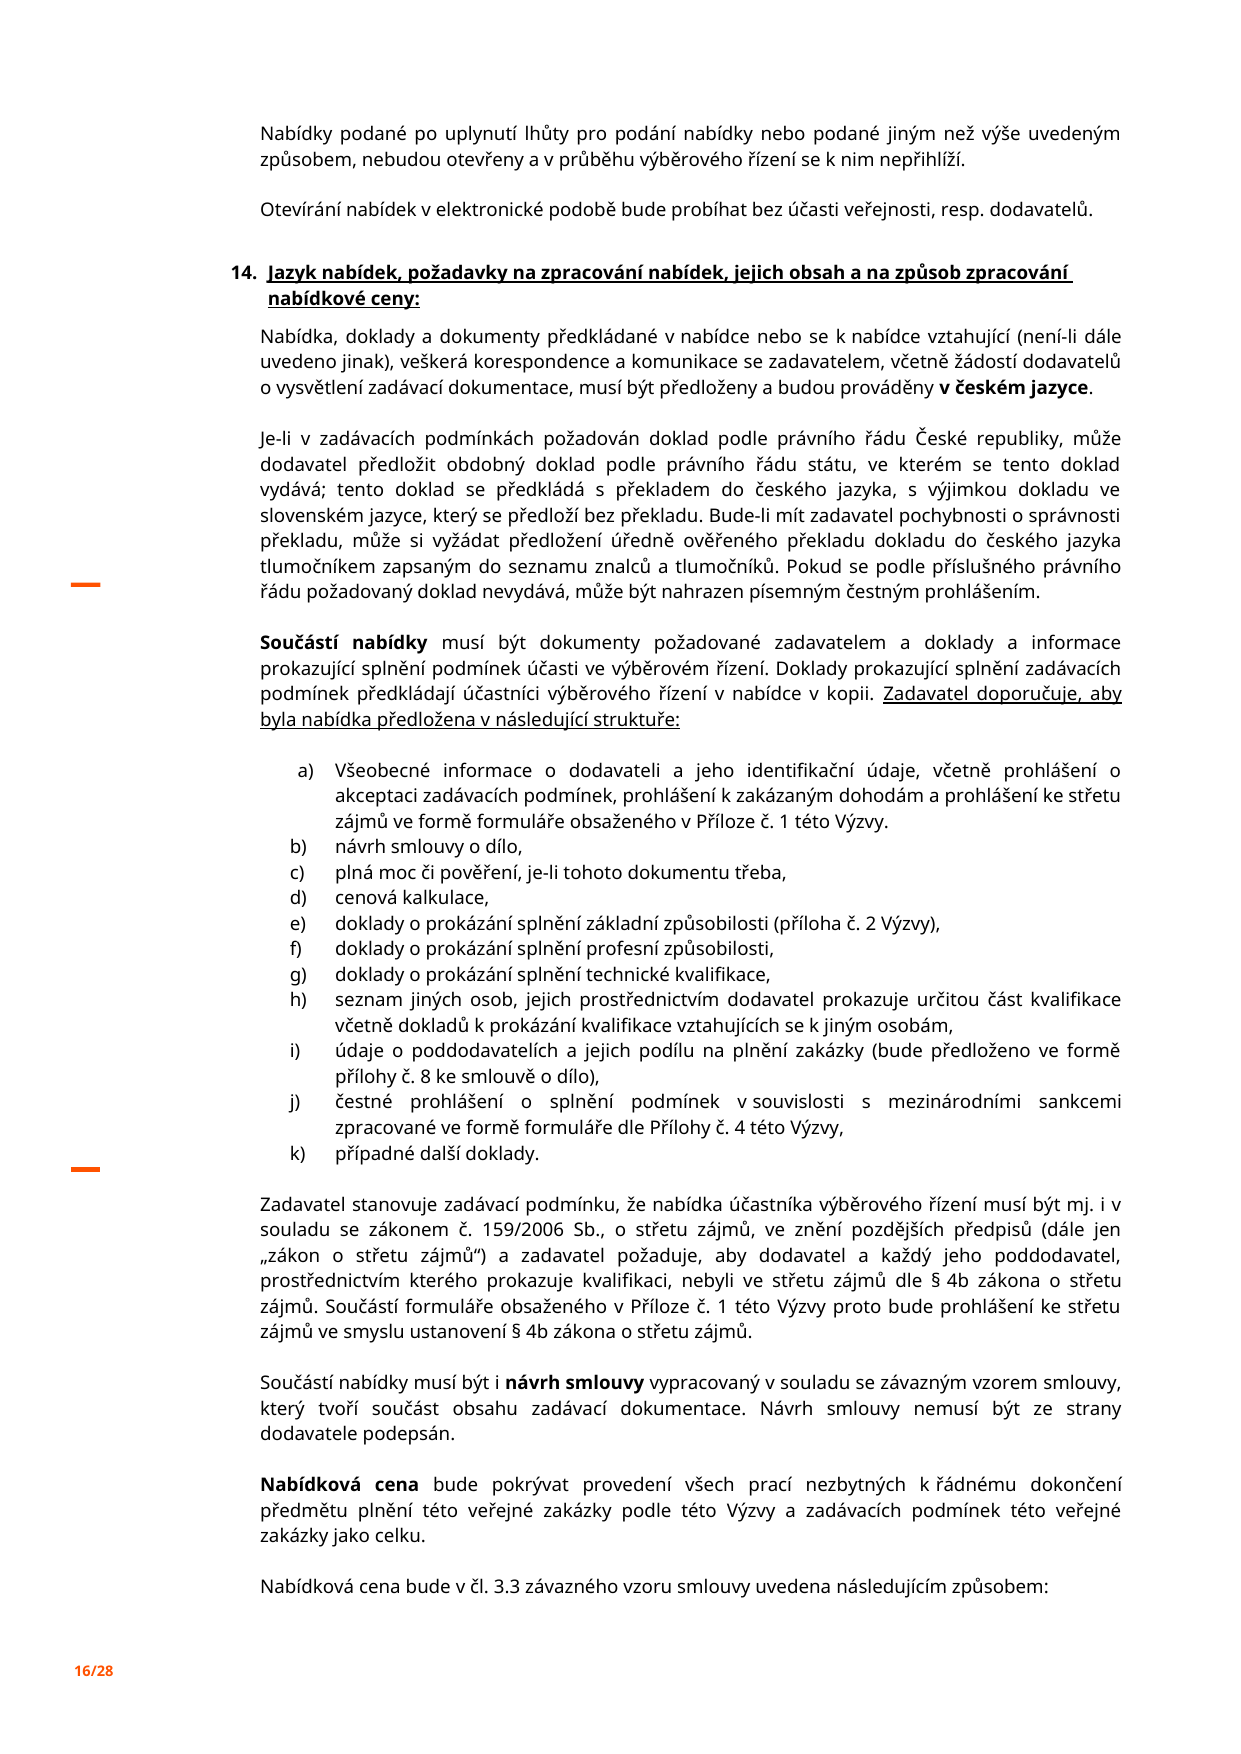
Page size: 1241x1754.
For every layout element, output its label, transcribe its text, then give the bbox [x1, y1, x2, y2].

list Všeobecné informace o dodavateli a jeho identifikační údaje, včetně prohlášení o akceptaci zadávacích podmínek, prohlášení k zakázaným dohodám a prohlášení ke střetu zájmů ve formě formuláře obsaženého v Příloze č. 1 této Výzvy. [297, 757, 1122, 834]
list cenová kalkulace, [289, 885, 1122, 910]
text Nabídky podané po uplynutí lhůty pro podání nabídky nebo podané jiným než výše uvedeným způsobem, nebudou otevřeny a v průběhu výběrového řízení se k nim nepřihlíží. [260, 121, 1122, 172]
list seznam jiných osob, jejich prostřednictvím dodavatel prokazuje určitou část kvalifikace včetně dokladů k prokázání kvalifikace vztahujících se k jiným osobám, [289, 987, 1122, 1038]
text Nabídková cena bude pokrývat provedení všech prací nezbytných k řádnému dokončení předmětu plnění této veřejné zakázky podle této Výzvy a zadávacích podmínek této veřejné zakázky jako celku. [260, 1472, 1122, 1548]
text Součástí nabídky musí být i návrh smlouvy vypracovaný v souladu se závazným vzorem smlouvy, který tvoří součást obsahu zadávací dokumentace. Návrh smlouvy nemusí být ze strany dodavatele podepsán. [260, 1369, 1122, 1446]
list doklady o prokázání splnění profesní způsobilosti, [289, 936, 1122, 961]
text Nabídková cena bude v čl. 3.3 závazného vzoru smlouvy uvedena následujícím způsobem: [216, 1574, 1122, 1599]
text Součástí nabídky musí být dokumenty požadované zadavatelem a doklady a informace prokazující splnění podmínek účasti ve výběrovém řízení. Doklady prokazující splnění zadávacích podmínek předkládají účastníci výběrového řízení v nabídce v kopii. Zadavatel doporučuje, aby byla nabídka předložena v následující struktuře: [260, 629, 1122, 732]
list doklady o prokázání splnění technické kvalifikace, [289, 961, 1122, 987]
text Otevírání nabídek v elektronické podobě bude probíhat bez účasti veřejnosti, resp. dodavatelů. [260, 197, 1122, 222]
list doklady o prokázání splnění základní způsobilosti (příloha č. 2 Výzvy), [289, 910, 1122, 936]
list případné další doklady. [289, 1140, 1122, 1165]
list plná moc či pověření, je-li tohoto dokumentu třeba, [289, 859, 1122, 885]
text Je-li v zadávacích podmínkách požadován doklad podle právního řádu České republiky, může dodavatel předložit obdobný doklad podle právního řádu státu, ve kterém se tento doklad vydává; tento doklad se předkládá s překladem do českého jazyka, s výjimkou dokladu ve slovenském jazyce, který se předloží bez překladu. Bude-li mít zadavatel pochybnosti o správnosti překladu, může si vyžádat předložení úředně ověřeného překladu dokladu do českého jazyka tlumočníkem zapsaným do seznamu znalců a tlumočníků. Pokud se podle příslušného právního řádu požadovaný doklad nevydává, může být nahrazen písemným čestným prohlášením. [260, 425, 1122, 604]
list čestné prohlášení o splnění podmínek v souvislosti s mezinárodními sankcemi zpracované ve formě formuláře dle Přílohy č. 4 této Výzvy, [289, 1089, 1122, 1140]
list Jazyk nabídek, požadavky na zpracování nabídek, jejich obsah a na způsob zpracování nabídkové ceny: [230, 260, 1122, 311]
text Zadavatel stanovuje zadávací podmínku, že nabídka účastníka výběrového řízení musí být mj. i v souladu se zákonem č. 159/2006 Sb., o střetu zájmů, ve znění pozdějších předpisů (dále jen „zákon o střetu zájmů“) a zadavatel požaduje, aby dodavatel a každý jeho poddodavatel, prostřednictvím kterého prokazuje kvalifikaci, nebyli ve střetu zájmů dle § 4b zákona o střetu zájmů. Součástí formuláře obsaženého v Příloze č. 1 této Výzvy proto bude prohlášení ke střetu zájmů ve smyslu ustanovení § 4b zákona o střetu zájmů. [260, 1191, 1122, 1344]
list údaje o poddodavatelích a jejich podílu na plnění zakázky (bude předloženo ve formě přílohy č. 8 ke smlouvě o dílo), [289, 1038, 1122, 1089]
text Nabídka, doklady a dokumenty předkládané v nabídce nebo se k nabídce vztahující (není-li dále uvedeno jinak), veškerá korespondence a komunikace se zadavatelem, včetně žádostí dodavatelů o vysvětlení zadávací dokumentace, musí být předloženy a budou prováděny v českém jazyce. [260, 323, 1122, 400]
list návrh smlouvy o dílo, [289, 834, 1122, 859]
